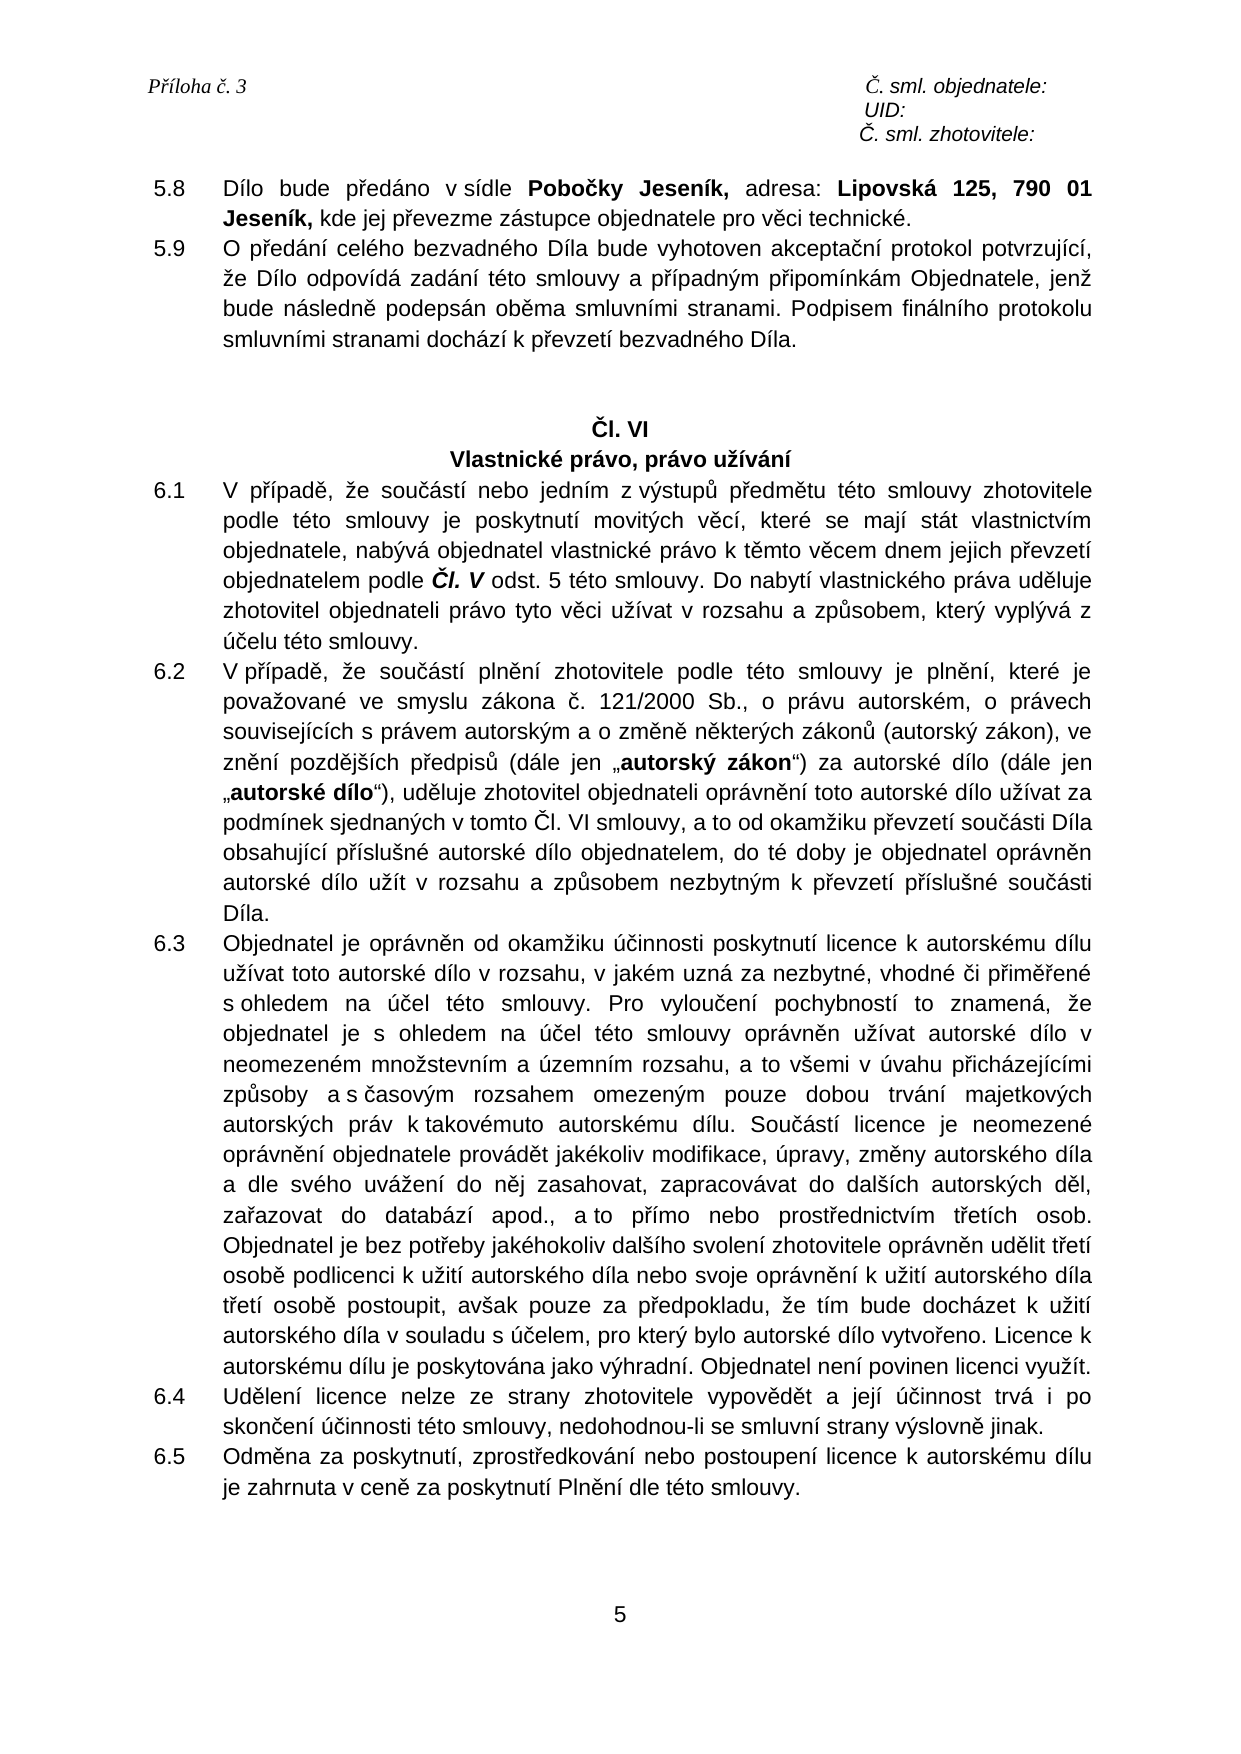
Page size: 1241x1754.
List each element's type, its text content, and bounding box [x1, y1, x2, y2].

list V případě, že součástí plnění zhotovitele podle této smlouvy je plnění, které je považované ve smyslu zákona č. 121/2000 Sb., o právu autorském, o právech souvisejících s právem autorským a o změně některých zákonů (autorský zákon), ve znění pozdějších předpisů (dále jen „autorský zákon“) za autorské dílo (dále jen „autorské dílo“), uděluje zhotovitel objednateli oprávnění toto autorské dílo užívat za podmínek sjednaných v tomto Čl. VI smlouvy, a to od okamžiku převzetí součásti Díla obsahující příslušné autorské dílo objednatelem, do té doby je objednatel oprávněn autorské dílo užít v rozsahu a způsobem nezbytným k převzetí příslušné součásti Díla. [185, 658, 1093, 926]
list Vlastnické právo, právo užívání [148, 416, 1093, 473]
list Objednatel je oprávněn od okamžiku účinnosti poskytnutí licence k autorskému dílu užívat toto autorské dílo v rozsahu, v jakém uzná za nezbytné, vhodné či přiměřené s ohledem na účel této smlouvy. Pro vyloučení pochybností to znamená, že objednatel je s ohledem na účel této smlouvy oprávněn užívat autorské dílo v neomezeném množstevním a územním rozsahu, a to všemi v úvahu přicházejícími způsoby a s časovým rozsahem omezeným pouze dobou trvání majetkových autorských práv k takovémuto autorskému dílu. Součástí licence je neomezené oprávnění objednatele provádět jakékoliv modifikace, úpravy, změny autorského díla a dle svého uvážení do něj zasahovat, zapracovávat do dalších autorských děl, zařazovat do databází apod., a to přímo nebo prostřednictvím třetích osob. Objednatel je bez potřeby jakéhokoliv dalšího svolení zhotovitele oprávněn udělit třetí osobě podlicenci k užití autorského díla nebo svoje oprávnění k užití autorského díla třetí osobě postoupit, avšak pouze za předpokladu, že tím bude docházet k užití autorského díla v souladu s účelem, pro který bylo autorské dílo vytvořeno. Licence k autorskému dílu je poskytována jako výhradní. Objednatel není povinen licenci využít. [185, 930, 1093, 1379]
list O předání celého bezvadného Díla bude vyhotoven akceptační protokol potvrzující, že Dílo odpovídá zadání této smlouvy a případným připomínkám Objednatele, jenž bude následně podepsán oběma smluvními stranami. Podpisem finálního protokolu smluvními stranami dochází k převzetí bezvadného Díla. [185, 235, 1093, 352]
list V případě, že součástí nebo jedním z výstupů předmětu této smlouvy zhotovitele podle této smlouvy je poskytnutí movitých věcí, které se mají stát vlastnictvím objednatele, nabývá objednatel vlastnické právo k těmto věcem dnem jejich převzetí objednatelem podle Čl. V odst. 5 této smlouvy. Do nabytí vlastnického práva uděluje zhotovitel objednateli právo tyto věci užívat v rozsahu a způsobem, který vyplývá z účelu této smlouvy. [185, 477, 1093, 654]
list Dílo bude předáno v sídle Pobočky Jeseník, adresa: Lipovská 125, 790 01 Jeseník, kde jej převezme zástupce objednatele pro věci technické. [185, 174, 1093, 231]
list Udělení licence nelze ze strany zhotovitele vypovědět a její účinnost trvá i po skončení účinnosti této smlouvy, nedohodnou-li se smluvní strany výslovně jinak. [185, 1383, 1093, 1439]
list Odměna za poskytnutí, zprostředkování nebo postoupení licence k autorskému dílu je zahrnuta v ceně za poskytnutí Plnění dle této smlouvy. [185, 1443, 1093, 1500]
